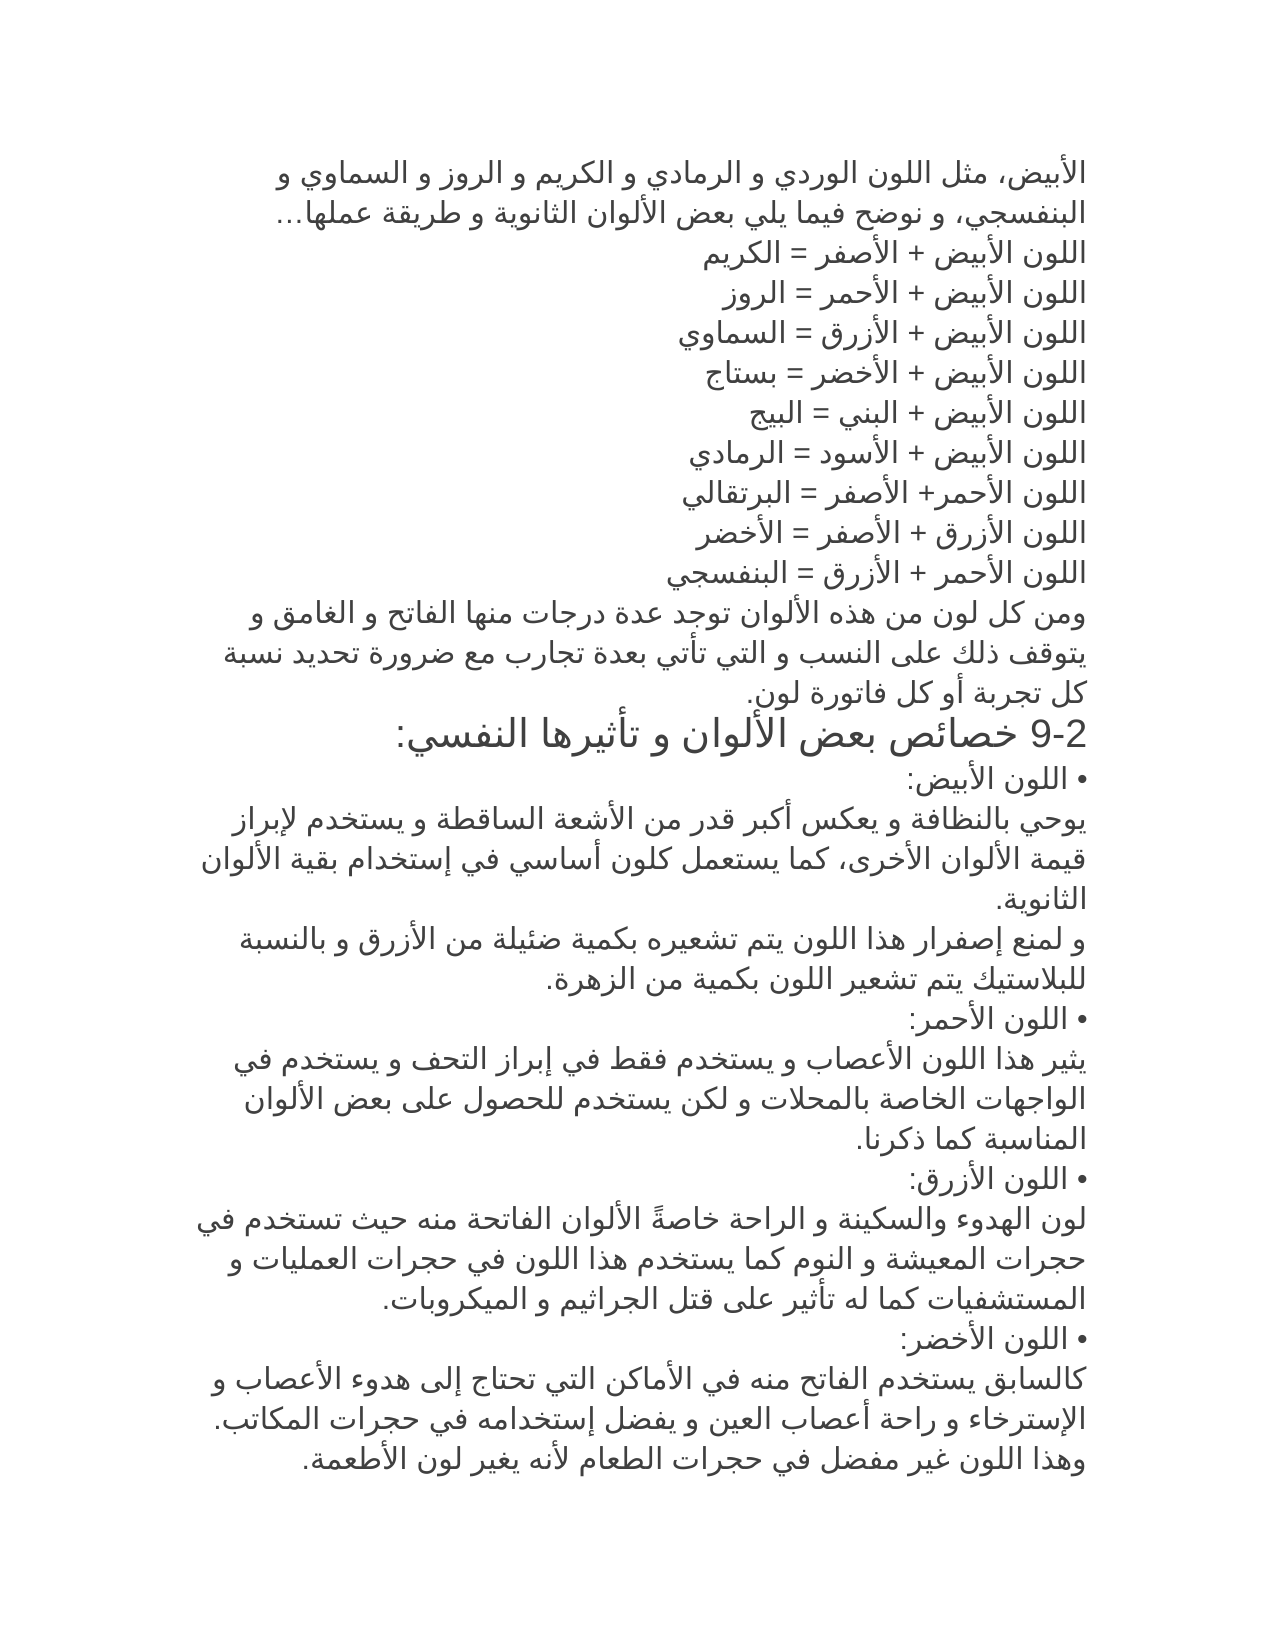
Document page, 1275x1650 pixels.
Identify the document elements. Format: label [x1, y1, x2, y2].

text [187, 150, 1087, 1476]
